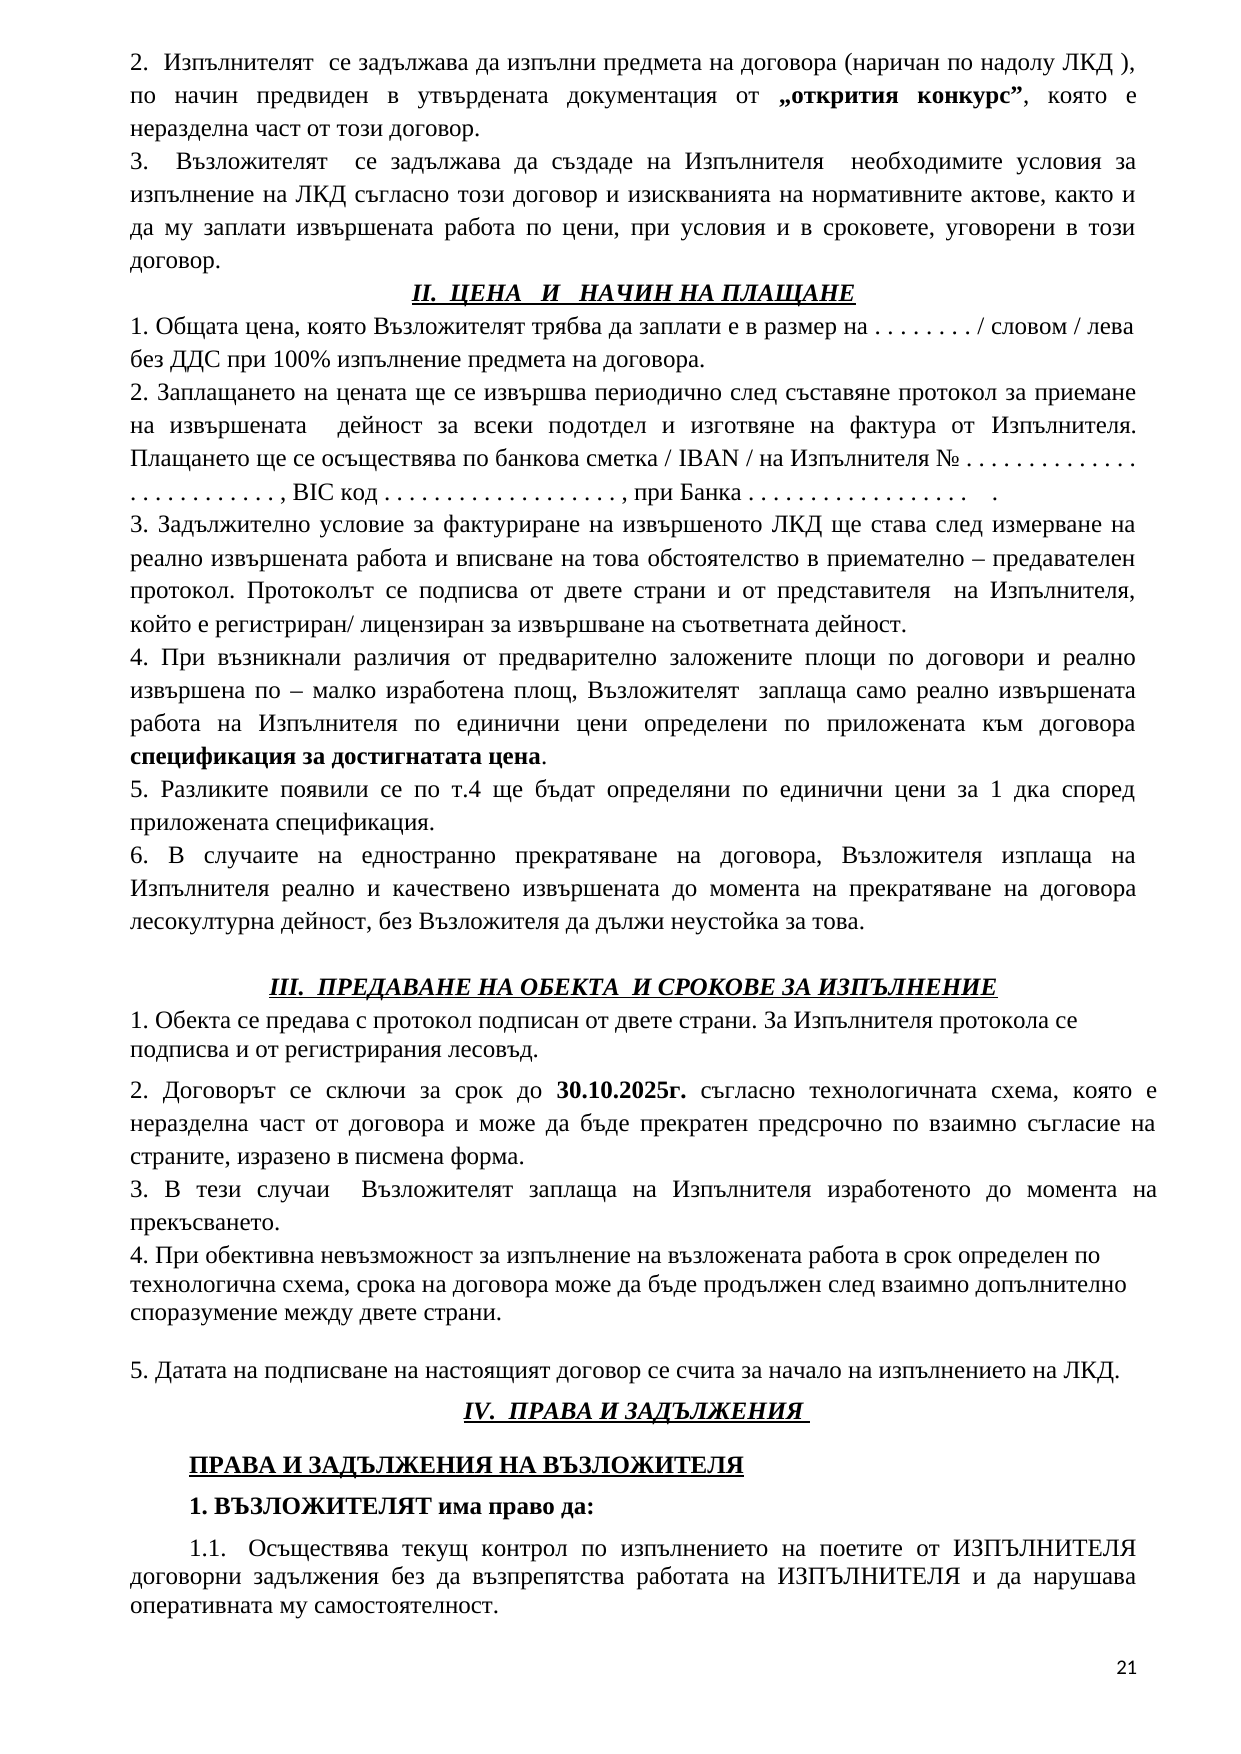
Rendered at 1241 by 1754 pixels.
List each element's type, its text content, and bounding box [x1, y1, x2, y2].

text 1. Общата цена, която Възложителят трябва да заплати е в размер на . . . . . . . . / словом / лева без ДДС при 100% изпълнение предмета на договора. [130, 311, 1137, 373]
text 1. Обекта се предава с протокол подписан от двете страни. За Изпълнителя протокола се подписва и от регистрирания лесовъд. [130, 1005, 1137, 1062]
text 3. Задължително условие за фактуриране на извършеното ЛКД ще става след измерване на реално извършената работа и вписване на това обстоятелство в приемателно – предавателен протокол. Протоколът се подписва от двете страни и от представителя на Изпълнителя, който е регистриран/ лицензиран за извършване на съответната дейност. [130, 509, 1137, 637]
text 2. Договорът се сключи за срок до 30.10.2025г. съгласно технологичната схема, която е неразделна част от договора и може да бъде прекратен предсрочно по взаимно съгласие на страните, изразено в писмена форма. [130, 1075, 1158, 1170]
text 3. В тези случаи Възложителят заплаща на Изпълнителя изработеното до момента на прекъсването. [130, 1174, 1158, 1236]
text 3. Възложителят се задължава да създаде на Изпълнителя необходимите условия за изпълнение на ЛКД съгласно този договор и изискванията на нормативните актове, както и да му заплати извършената работа по цени, при условия и в сроковете, уговорени в този договор. [130, 146, 1137, 274]
text ІV. ПРАВА И ЗАДЪЛЖЕНИЯ [130, 1396, 1137, 1425]
text 2. Заплащането на цената ще се извършва периодично след съставяне протокол за приемане на извършената дейност за всеки подотдел и изготвяне на фактура от Изпълнителя. Плащането ще се осъществява по банкова сметка / IBAN / на Изпълнителя № . . . . . . . . . . . . . . . . . . . . . . . . . . , BIC код . . . . . . . . . . . . . . . . . . . , при Банка . . . . . . . . . . . . . . . . . . . [130, 377, 1137, 505]
text 5. Разликите появили се по т.4 ще бъдат определяни по единични цени за 1 дка според приложената спецификация. [130, 774, 1137, 836]
text ІІ. ЦЕНА И НАЧИН НА ПЛАЩАНЕ [130, 278, 1137, 307]
text 5. Датата на подписване на настоящият договор се счита за начало на изпълнението на ЛКД. [130, 1355, 1137, 1384]
text ІІІ. ПРЕДАВАНЕ НА ОБЕКТА И СРОКОВЕ ЗА ИЗПЪЛНЕНИЕ [130, 972, 1137, 1001]
text 4. При обективна невъзможност за изпълнение на възложената работа в срок определен по технологична схема, срока на договора може да бъде продължен след взаимно допълнително споразумение между двете страни. [130, 1240, 1137, 1326]
text 6. В случаите на едностранно прекратяване на договора, Възложителя изплаща на Изпълнителя реално и качествено извършената до момента на прекратяване на договора лесокултурна дейност, без Възложителя да дължи неустойка за това. [130, 840, 1137, 934]
text 2. Изпълнителят се задължава да изпълни предмета на договора (наричан по надолу ЛКД ), по начин предвиден в утвърдената документация от „открития конкурс”, която е неразделна част от този договор. [130, 47, 1137, 142]
text 1. ВЪЗЛОЖИТЕЛЯТ има право да: [159, 1491, 1137, 1520]
list Осъществява текущ контрол по изпълнението на поетите от ИЗПЪЛНИТЕЛЯ договорни задължения без да възпрепятства работата на ИЗПЪЛНИТЕЛЯ и да нарушава оперативната му самостоятелност. [130, 1533, 1137, 1619]
text ПРАВА И ЗАДЪЛЖЕНИЯ НА ВЪЗЛОЖИТЕЛЯ [189, 1450, 1137, 1479]
text 4. При възникнали различия от предварително заложените площи по договори и реално извършена по – малко изработена площ, Възложителят заплаща само реално извършената работа на Изпълнителя по единични цени определени по приложената към договора спецификация за достигнатата цена. [130, 642, 1137, 769]
